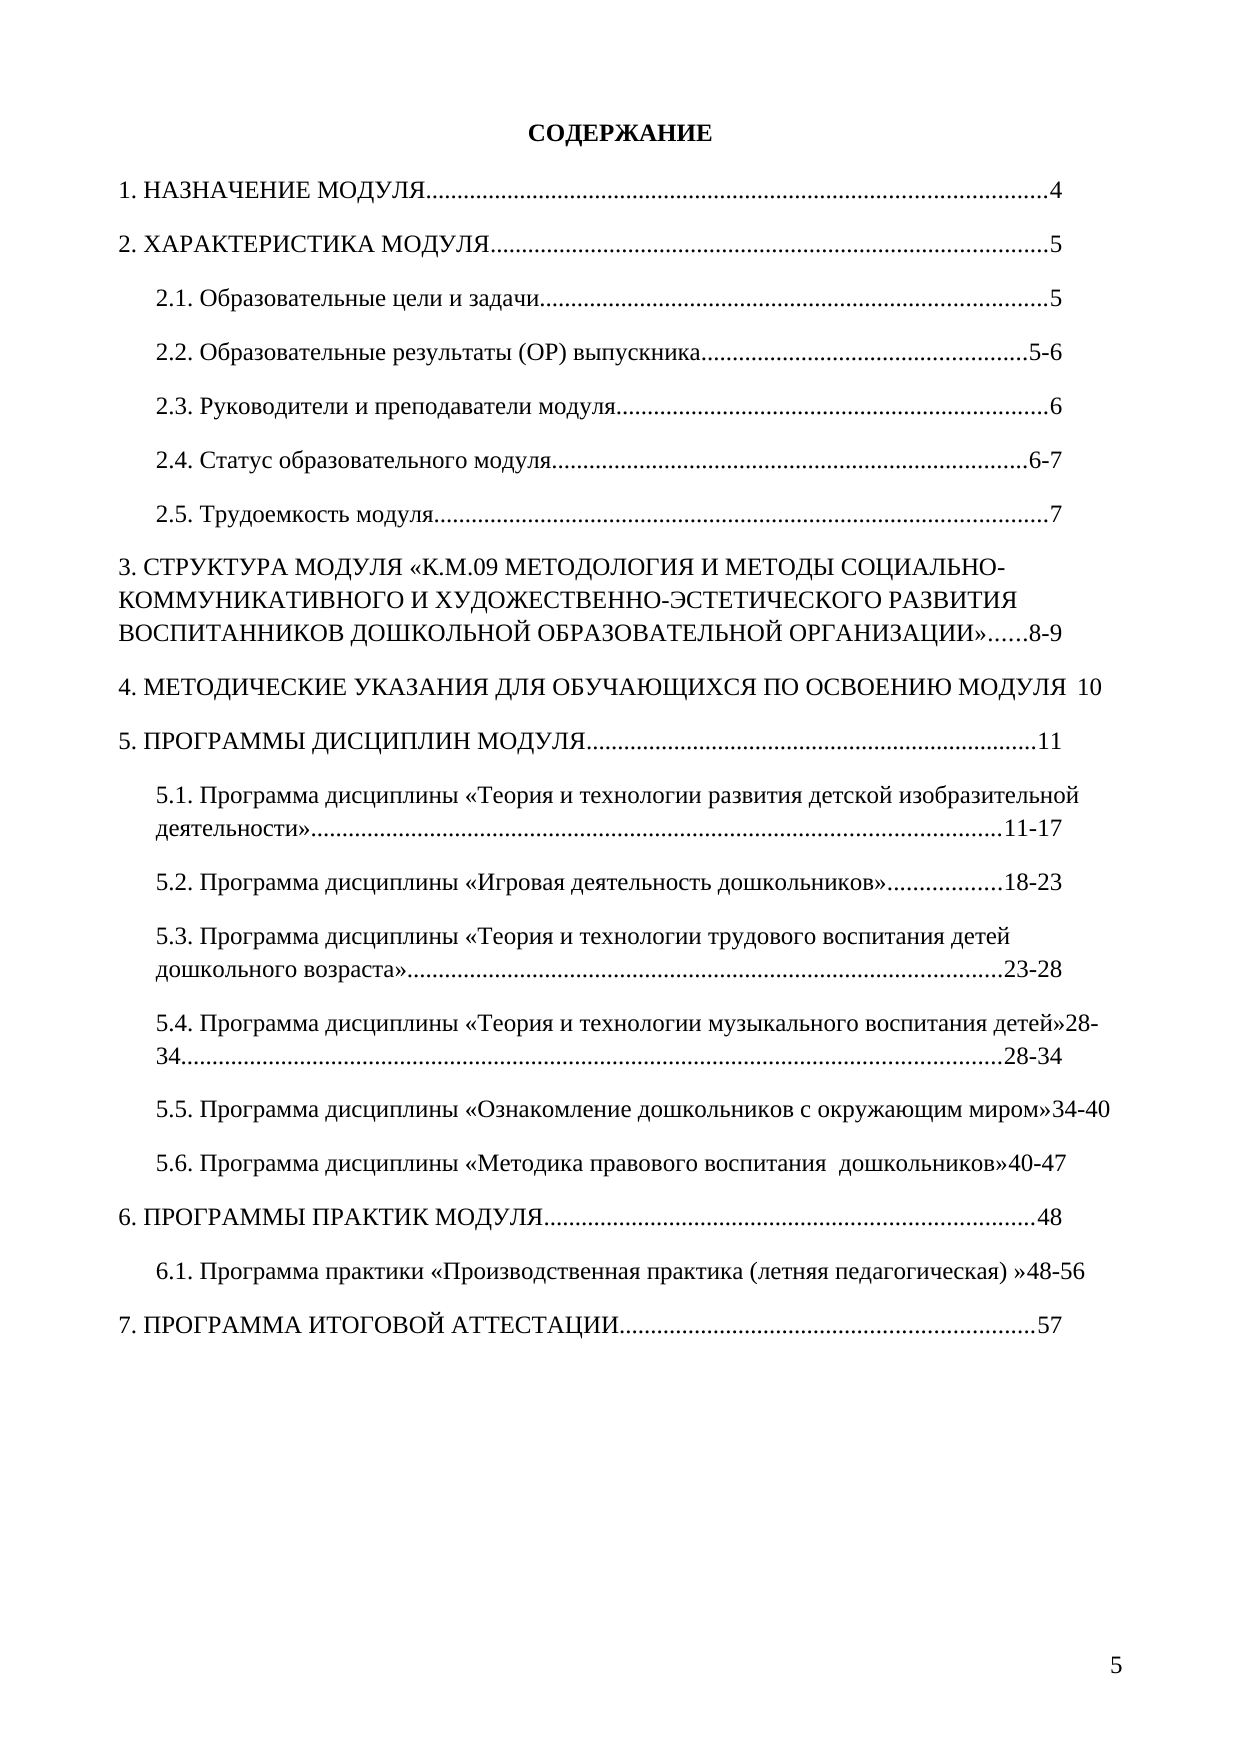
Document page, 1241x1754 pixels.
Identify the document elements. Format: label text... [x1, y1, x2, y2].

text 6. ПРОГРАММЫ ПРАКТИК МОДУЛЯ 48 [118, 1202, 1122, 1231]
text 5.2. Программа дисциплины «Игровая деятельность дошкольников» 18-23 [156, 867, 1122, 896]
text 3. СТРУКТУРА МОДУЛЯ «К.М.09 МЕТОДОЛОГИЯ И МЕТОДЫ СОЦИАЛЬНО-КОММУНИКАТИВНОГО И ХУДОЖЕСТВЕННО-ЭСТЕТИЧЕСКОГО РАЗВИТИЯ ВОСПИТАННИКОВ ДОШКОЛЬНОЙ ОБРАЗОВАТЕЛЬНОЙ ОРГАНИЗАЦИИ» 8-9 [118, 552, 1122, 647]
text 2.4. Статус образовательного модуля 6-7 [156, 445, 1122, 473]
text 2. ХАРАКТЕРИСТИКА МОДУЛЯ 5 [118, 229, 1122, 258]
text 2.2. Образовательные результаты (ОР) выпускника 5-6 [156, 337, 1122, 366]
text 2.5. Трудоемкость модуля 7 [156, 499, 1122, 527]
text СОДЕРЖАНИЕ [118, 118, 1122, 147]
text 5.1. Программа дисциплины «Теория и технологии развития детской изобразительной деятельности» 11-17 [156, 780, 1122, 842]
text 6.1. Программа практики «Производственная практика (летняя педагогическая) » 48-56 [156, 1256, 1122, 1285]
text 5.4. Программа дисциплины «Теория и технологии музыкального воспитания детей»28-34 28-34 [156, 1008, 1122, 1069]
text 5.6. Программа дисциплины «Методика правового воспитания дошкольников» 40-47 [156, 1148, 1122, 1177]
text 5. ПРОГРАММЫ ДИСЦИПЛИН МОДУЛЯ 11 [118, 726, 1122, 755]
text 5.3. Программа дисциплины «Теория и технологии трудового воспитания детей дошкольного возраста» 23-28 [156, 921, 1122, 983]
text 4. МЕТОДИЧЕСКИЕ УКАЗАНИЯ ДЛЯ ОБУЧАЮЩИХСЯ ПО ОСВОЕНИЮ МОДУЛЯ 10 [118, 672, 1122, 701]
text 2.1. Образовательные цели и задачи 5 [156, 283, 1122, 312]
text 1. НАЗНАЧЕНИЕ МОДУЛЯ 4 [118, 176, 1122, 204]
text 2.3. Руководители и преподаватели модуля 6 [156, 391, 1122, 420]
text 7. ПРОГРАММА ИТОГОВОЙ АТТЕСТАЦИИ 57 [118, 1310, 1122, 1339]
text 5.5. Программа дисциплины «Ознакомление дошкольников с окружающим миром» 34-40 [156, 1094, 1122, 1123]
